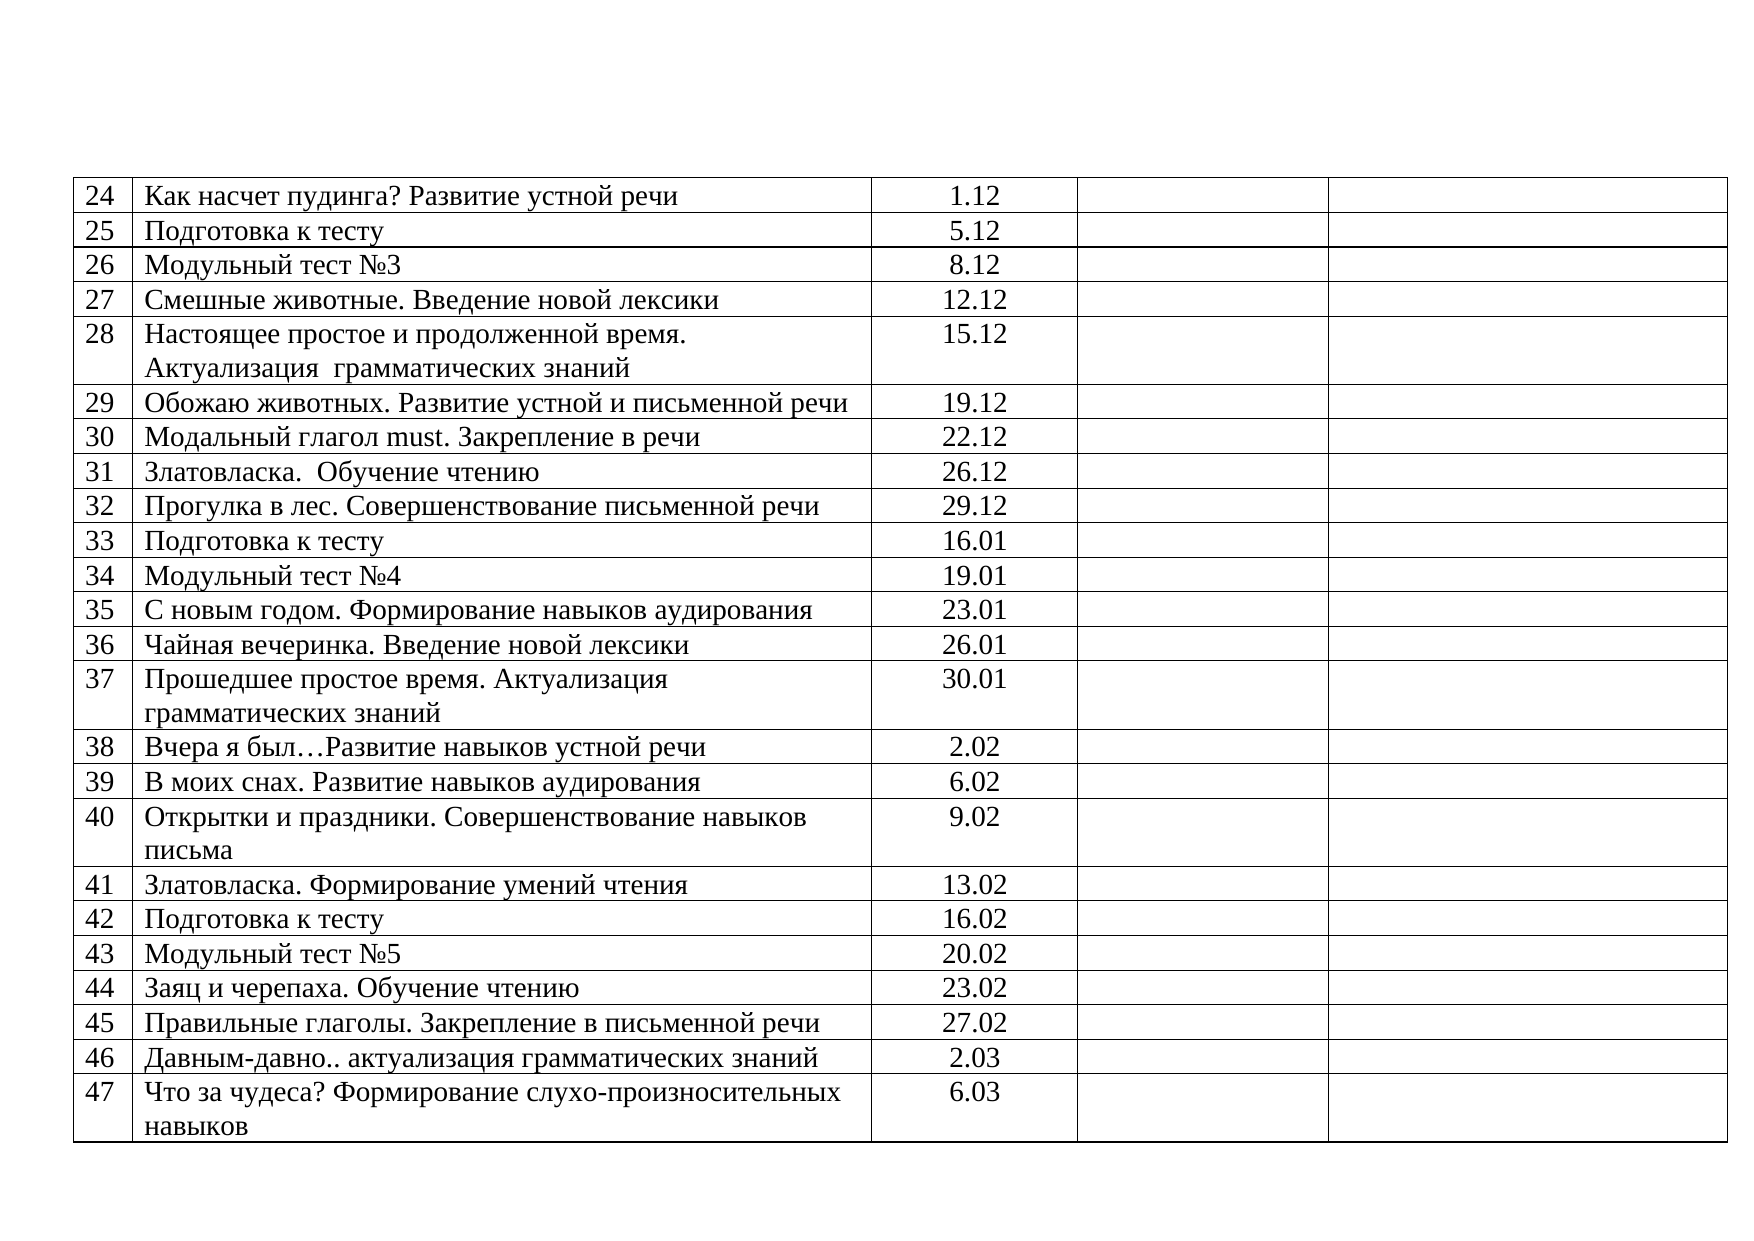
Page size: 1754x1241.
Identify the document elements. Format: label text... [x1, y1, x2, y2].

table_cell 16.02 [872, 901, 1077, 935]
table_cell 42 [74, 901, 132, 935]
table_cell 26.12 [872, 454, 1077, 487]
table_cell [1329, 558, 1727, 591]
table_cell [1078, 627, 1328, 660]
table_cell [1078, 730, 1328, 763]
table_cell 29.12 [872, 489, 1077, 522]
table_cell 12.12 [872, 282, 1077, 316]
table_cell [1329, 489, 1727, 522]
table_cell 8.12 [872, 248, 1077, 281]
table_cell Модальный глагол must. Закрепление в речи [133, 419, 871, 453]
table_cell [1078, 936, 1328, 969]
table_cell 40 [74, 799, 132, 866]
table_cell [1078, 799, 1328, 866]
table_cell [1078, 971, 1328, 1004]
table_cell [1329, 248, 1727, 281]
table_cell [1078, 1040, 1328, 1073]
table_cell 28 [74, 317, 132, 384]
table_cell 23.01 [872, 592, 1077, 626]
table_cell 27.02 [872, 1005, 1077, 1039]
table_cell [1329, 764, 1727, 798]
table_cell Модульный тест №3 [133, 248, 871, 281]
table_cell [1329, 213, 1727, 246]
table_cell Модульный тест №5 [133, 936, 871, 969]
table_cell 9.02 [872, 799, 1077, 866]
table_cell [1078, 901, 1328, 935]
table_cell Подготовка к тесту [133, 901, 871, 935]
table_cell [1078, 558, 1328, 591]
table_cell Златовласка. Формирование умений чтения [133, 867, 871, 900]
table_cell 26 [74, 248, 132, 281]
table_cell 39 [74, 764, 132, 798]
table_cell 19.01 [872, 558, 1077, 591]
table_cell 20.02 [872, 936, 1077, 969]
table_cell Прошедшее простое время. Актуализация грамматических знаний [133, 661, 871, 728]
table_cell 5.12 [872, 213, 1077, 246]
table_cell [1078, 213, 1328, 246]
table_cell [1329, 454, 1727, 487]
table_cell 1.12 [872, 178, 1077, 212]
table_cell 16.01 [872, 523, 1077, 557]
table_cell Как насчет пудинга? Развитие устной речи [133, 178, 871, 212]
table_cell [1078, 1074, 1328, 1141]
table_cell [1329, 936, 1727, 969]
table_cell Настоящее простое и продолженной время. Актуализация грамматических знаний [133, 317, 871, 384]
table_cell [1078, 419, 1328, 453]
table_cell Прогулка в лес. Совершенствование письменной речи [133, 489, 871, 522]
table_cell Заяц и черепаха. Обучение чтению [133, 971, 871, 1004]
table_cell 43 [74, 936, 132, 969]
table_cell 2.03 [872, 1040, 1077, 1073]
table_cell [1329, 730, 1727, 763]
table_cell 6.03 [872, 1074, 1077, 1141]
table_cell 35 [74, 592, 132, 626]
table_cell 34 [74, 558, 132, 591]
table_cell 25 [74, 213, 132, 246]
table_cell [1329, 317, 1727, 384]
table_cell В моих снах. Развитие навыков аудирования [133, 764, 871, 798]
table_cell 30 [74, 419, 132, 453]
table_cell [1078, 282, 1328, 316]
table_cell [1078, 592, 1328, 626]
table_cell 19.12 [872, 385, 1077, 418]
table_cell [1078, 489, 1328, 522]
table_cell [1078, 764, 1328, 798]
table_cell [1329, 867, 1727, 900]
table_cell [1329, 799, 1727, 866]
table_cell Давным-давно.. актуализация грамматических знаний [133, 1040, 871, 1073]
table_cell [1078, 661, 1328, 728]
table_cell 2.02 [872, 730, 1077, 763]
table_cell Подготовка к тесту [133, 213, 871, 246]
table_cell Златовласка. Обучение чтению [133, 454, 871, 487]
table_cell Модульный тест №4 [133, 558, 871, 591]
table_cell 29 [74, 385, 132, 418]
table_cell [1078, 867, 1328, 900]
table_cell [1329, 661, 1727, 728]
table_cell 32 [74, 489, 132, 522]
table_cell [1329, 1040, 1727, 1073]
table_cell 13.02 [872, 867, 1077, 900]
table_cell 36 [74, 627, 132, 660]
table_cell 15.12 [872, 317, 1077, 384]
table_cell [1078, 248, 1328, 281]
table_cell [1329, 627, 1727, 660]
table_cell Вчера я был…Развитие навыков устной речи [133, 730, 871, 763]
table_cell [1078, 178, 1328, 212]
table_cell [1329, 1074, 1727, 1141]
table_cell 31 [74, 454, 132, 487]
table_cell [1078, 317, 1328, 384]
table_cell 45 [74, 1005, 132, 1039]
table_cell [1329, 419, 1727, 453]
table_cell 33 [74, 523, 132, 557]
table_cell 37 [74, 661, 132, 728]
table_cell 24 [74, 178, 132, 212]
table_cell Правильные глаголы. Закрепление в письменной речи [133, 1005, 871, 1039]
table_cell 46 [74, 1040, 132, 1073]
table_cell 6.02 [872, 764, 1077, 798]
table_cell [1078, 1005, 1328, 1039]
table_cell [1078, 385, 1328, 418]
table_cell Что за чудеса? Формирование слухо-произносительных навыков [133, 1074, 871, 1141]
table_cell 38 [74, 730, 132, 763]
table_cell 30.01 [872, 661, 1077, 728]
table_cell [1329, 282, 1727, 316]
table_cell [1078, 523, 1328, 557]
table_cell [1329, 901, 1727, 935]
table_cell Чайная вечеринка. Введение новой лексики [133, 627, 871, 660]
table_cell [1329, 178, 1727, 212]
table_cell 23.02 [872, 971, 1077, 1004]
table_cell С новым годом. Формирование навыков аудирования [133, 592, 871, 626]
table_cell [1329, 592, 1727, 626]
table_cell 26.01 [872, 627, 1077, 660]
table_cell Смешные животные. Введение новой лексики [133, 282, 871, 316]
table_cell 41 [74, 867, 132, 900]
table_cell 44 [74, 971, 132, 1004]
table_cell 47 [74, 1074, 132, 1141]
table_cell [1078, 454, 1328, 487]
table_cell Открытки и праздники. Совершенствование навыков письма [133, 799, 871, 866]
table_cell Обожаю животных. Развитие устной и письменной речи [133, 385, 871, 418]
table_cell 27 [74, 282, 132, 316]
table_cell Подготовка к тесту [133, 523, 871, 557]
table_cell [1329, 971, 1727, 1004]
table_cell [1329, 385, 1727, 418]
table_cell [1329, 523, 1727, 557]
table_cell 22.12 [872, 419, 1077, 453]
table_cell [1329, 1005, 1727, 1039]
